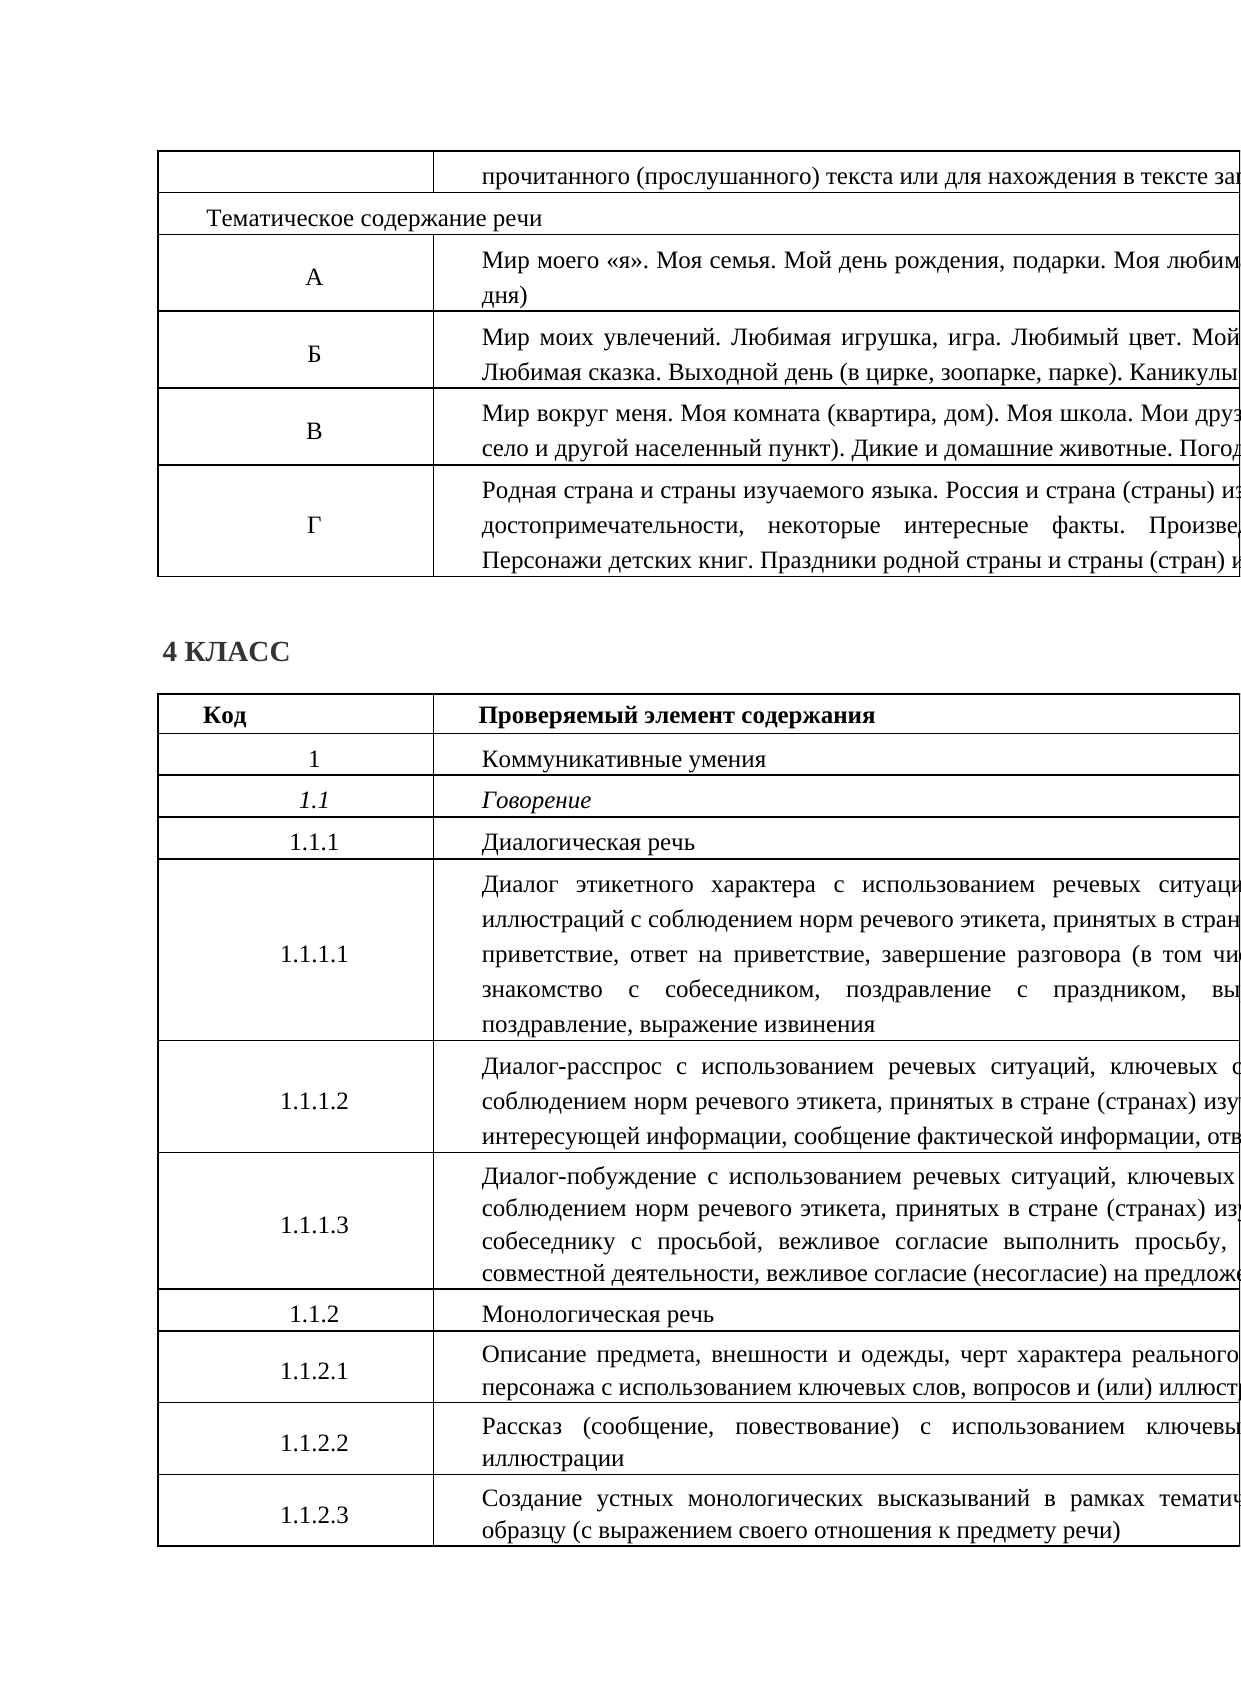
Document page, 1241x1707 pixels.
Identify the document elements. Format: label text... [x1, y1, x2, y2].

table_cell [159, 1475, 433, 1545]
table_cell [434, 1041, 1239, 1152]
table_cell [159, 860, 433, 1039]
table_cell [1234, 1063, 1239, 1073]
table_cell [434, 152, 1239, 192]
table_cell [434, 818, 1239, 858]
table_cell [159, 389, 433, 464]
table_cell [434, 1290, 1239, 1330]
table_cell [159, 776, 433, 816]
text 4 КЛАСС [162, 634, 1090, 667]
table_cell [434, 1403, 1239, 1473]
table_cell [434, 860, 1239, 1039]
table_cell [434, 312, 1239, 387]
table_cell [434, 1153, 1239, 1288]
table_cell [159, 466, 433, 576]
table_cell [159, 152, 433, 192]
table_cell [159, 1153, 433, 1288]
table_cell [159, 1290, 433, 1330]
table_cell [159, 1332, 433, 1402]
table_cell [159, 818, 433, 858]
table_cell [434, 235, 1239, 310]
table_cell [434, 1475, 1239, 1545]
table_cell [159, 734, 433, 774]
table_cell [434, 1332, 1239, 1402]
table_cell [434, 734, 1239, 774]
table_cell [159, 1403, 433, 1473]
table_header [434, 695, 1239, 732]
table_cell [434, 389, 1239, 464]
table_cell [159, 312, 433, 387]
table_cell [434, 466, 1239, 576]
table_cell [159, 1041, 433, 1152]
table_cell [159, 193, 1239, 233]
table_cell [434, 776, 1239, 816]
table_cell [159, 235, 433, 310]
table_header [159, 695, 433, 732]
